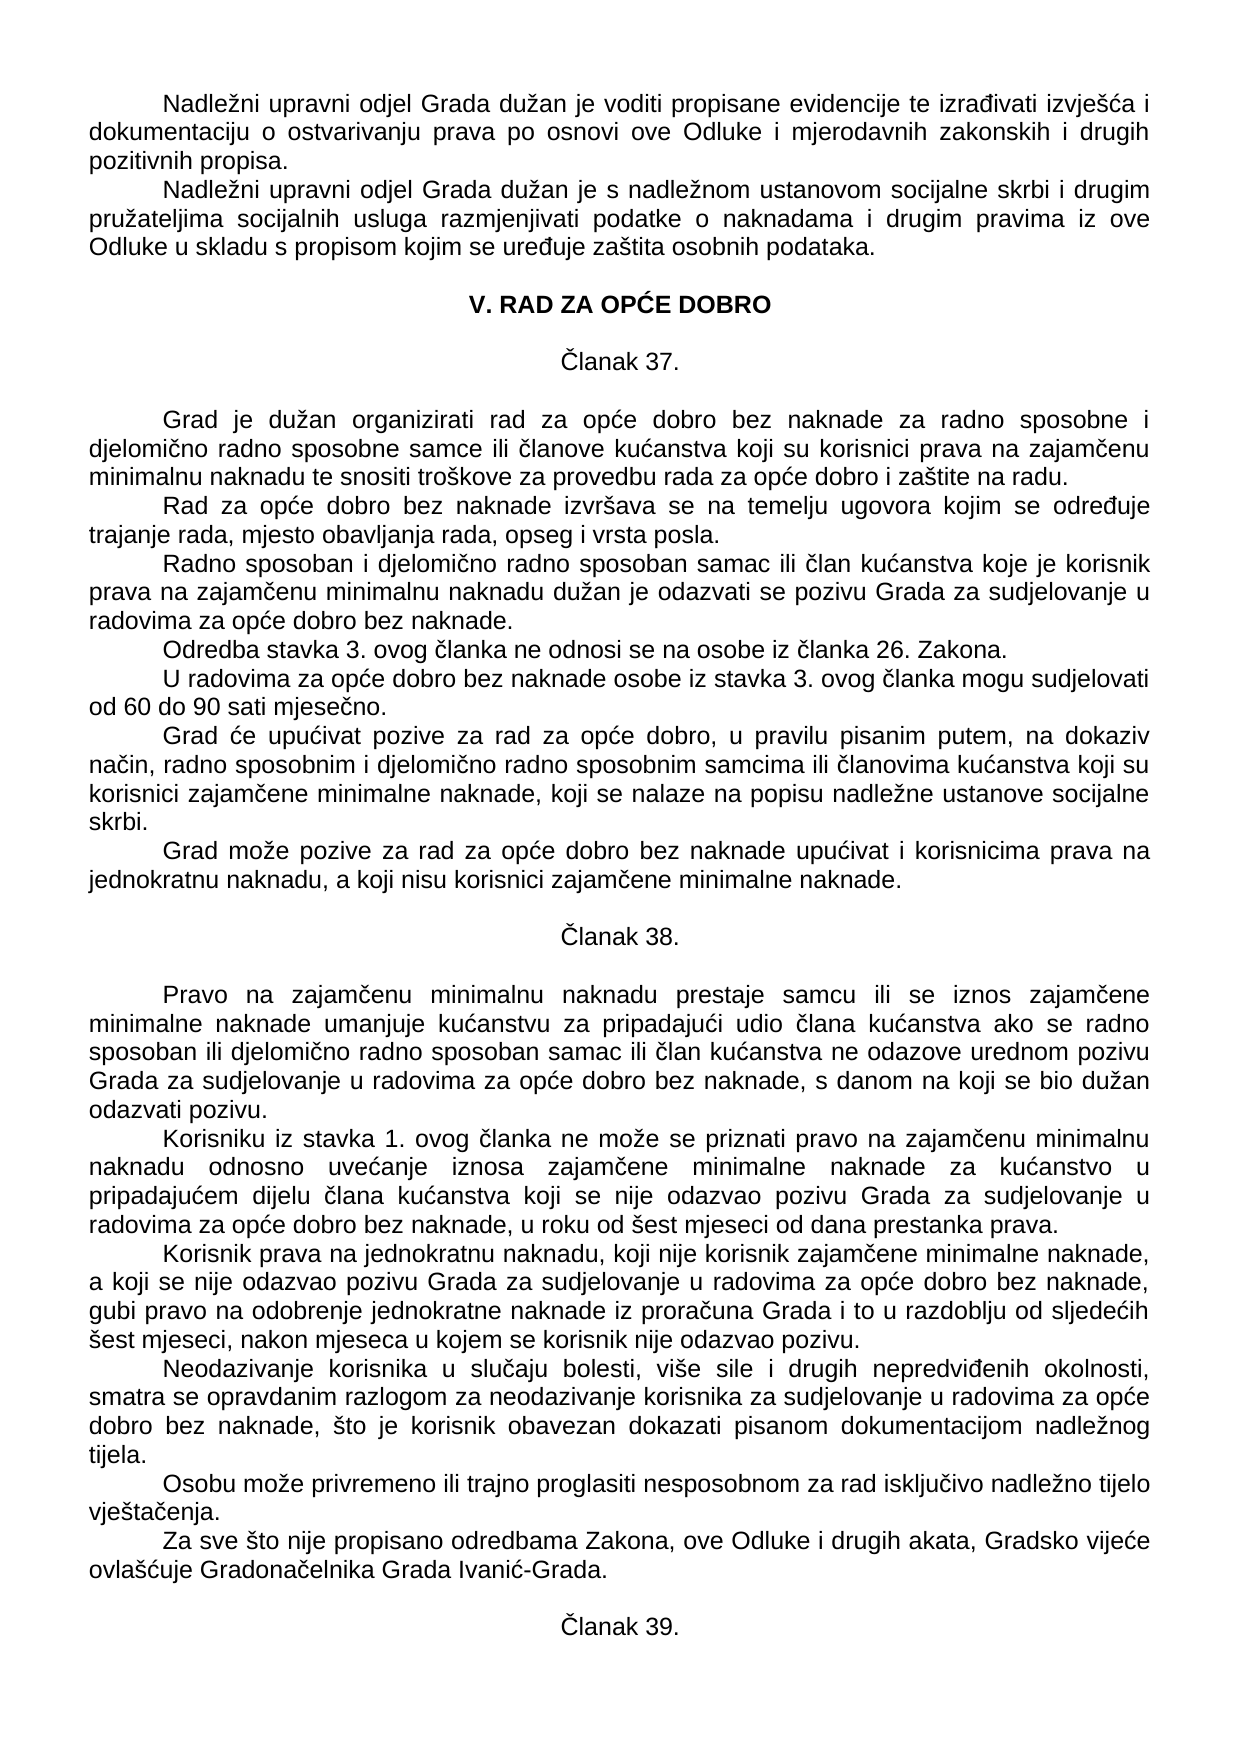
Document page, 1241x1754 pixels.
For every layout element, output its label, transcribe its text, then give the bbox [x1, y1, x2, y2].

text Rad za opće dobro bez naknade izvršava se na temelju ugovora kojim se određuje trajanje rada, mjesto obavljanja rada, opseg i vrsta posla. [89, 491, 1152, 549]
text Za sve što nije propisano odredbama Zakona, ove Odluke i drugih akata, Gradsko vijeće ovlašćuje Gradonačelnika Grada Ivanić-Grada. [89, 1526, 1152, 1584]
text Nadležni upravni odjel Grada dužan je s nadležnom ustanovom socijalne skrbi i drugim pružateljima socijalnih usluga razmjenjivati podatke o naknadama i drugim pravima iz ove Odluke u skladu s propisom kojim se uređuje zaštita osobnih podataka. [89, 175, 1152, 261]
text Pravo na zajamčenu minimalnu naknadu prestaje samcu ili se iznos zajamčene minimalne naknade umanjuje kućanstvu za pripadajući udio člana kućanstva ako se radno sposoban ili djelomično radno sposoban samac ili član kućanstva ne odazove urednom pozivu Grada za sudjelovanje u radovima za opće dobro bez naknade, s danom na koji se bio dužan odazvati pozivu. [89, 980, 1152, 1124]
text Osobu može privremeno ili trajno proglasiti nesposobnom za rad isključivo nadležno tijelo vještačenja. [89, 1469, 1152, 1526]
text Grad može pozive za rad za opće dobro bez naknade upućivat i korisnicima prava na jednokratnu naknadu, a koji nisu korisnici zajamčene minimalne naknade. [89, 836, 1152, 894]
text Članak 38. [89, 922, 1152, 951]
text Članak 37. [89, 347, 1152, 376]
text V. RAD ZA OPĆE DOBRO [89, 290, 1152, 319]
text Grad će upućivat pozive za rad za opće dobro, u pravilu pisanim putem, na dokaziv način, radno sposobnim i djelomično radno sposobnim samcima ili članovima kućanstva koji su korisnici zajamčene minimalne naknade, koji se nalaze na popisu nadležne ustanove socijalne skrbi. [89, 721, 1152, 836]
text Nadležni upravni odjel Grada dužan je voditi propisane evidencije te izrađivati izvješća i dokumentaciju o ostvarivanju prava po osnovi ove Odluke i mjerodavnih zakonskih i drugih pozitivnih propisa. [89, 89, 1152, 175]
text Radno sposoban i djelomično radno sposoban samac ili član kućanstva koje je korisnik prava na zajamčenu minimalnu naknadu dužan je odazvati se pozivu Grada za sudjelovanje u radovima za opće dobro bez naknade. [89, 549, 1152, 635]
text Korisniku iz stavka 1. ovog članka ne može se priznati pravo na zajamčenu minimalnu naknadu odnosno uvećanje iznosa zajamčene minimalne naknade za kućanstvo u pripadajućem dijelu člana kućanstva koji se nije odazvao pozivu Grada za sudjelovanje u radovima za opće dobro bez naknade, u roku od šest mjeseci od dana prestanka prava. [89, 1124, 1152, 1239]
text Grad je dužan organizirati rad za opće dobro bez naknade za radno sposobne i djelomično radno sposobne samce ili članove kućanstva koji su korisnici prava na zajamčenu minimalnu naknadu te snositi troškove za provedbu rada za opće dobro i zaštite na radu. [89, 405, 1152, 491]
text Neodazivanje korisnika u slučaju bolesti, više sile i drugih nepredviđenih okolnosti, smatra se opravdanim razlogom za neodazivanje korisnika za sudjelovanje u radovima za opće dobro bez naknade, što je korisnik obavezan dokazati pisanom dokumentacijom nadležnog tijela. [89, 1354, 1152, 1469]
text U radovima za opće dobro bez naknade osobe iz stavka 3. ovog članka mogu sudjelovati od 60 do 90 sati mjesečno. [89, 664, 1152, 721]
text Odredba stavka 3. ovog članka ne odnosi se na osobe iz članka 26. Zakona. [89, 635, 1152, 664]
text Članak 39. [89, 1612, 1152, 1641]
text Korisnik prava na jednokratnu naknadu, koji nije korisnik zajamčene minimalne naknade, a koji se nije odazvao pozivu Grada za sudjelovanje u radovima za opće dobro bez naknade, gubi pravo na odobrenje jednokratne naknade iz proračuna Grada i to u razdoblju od sljedećih šest mjeseci, nakon mjeseca u kojem se korisnik nije odazvao pozivu. [89, 1239, 1152, 1354]
